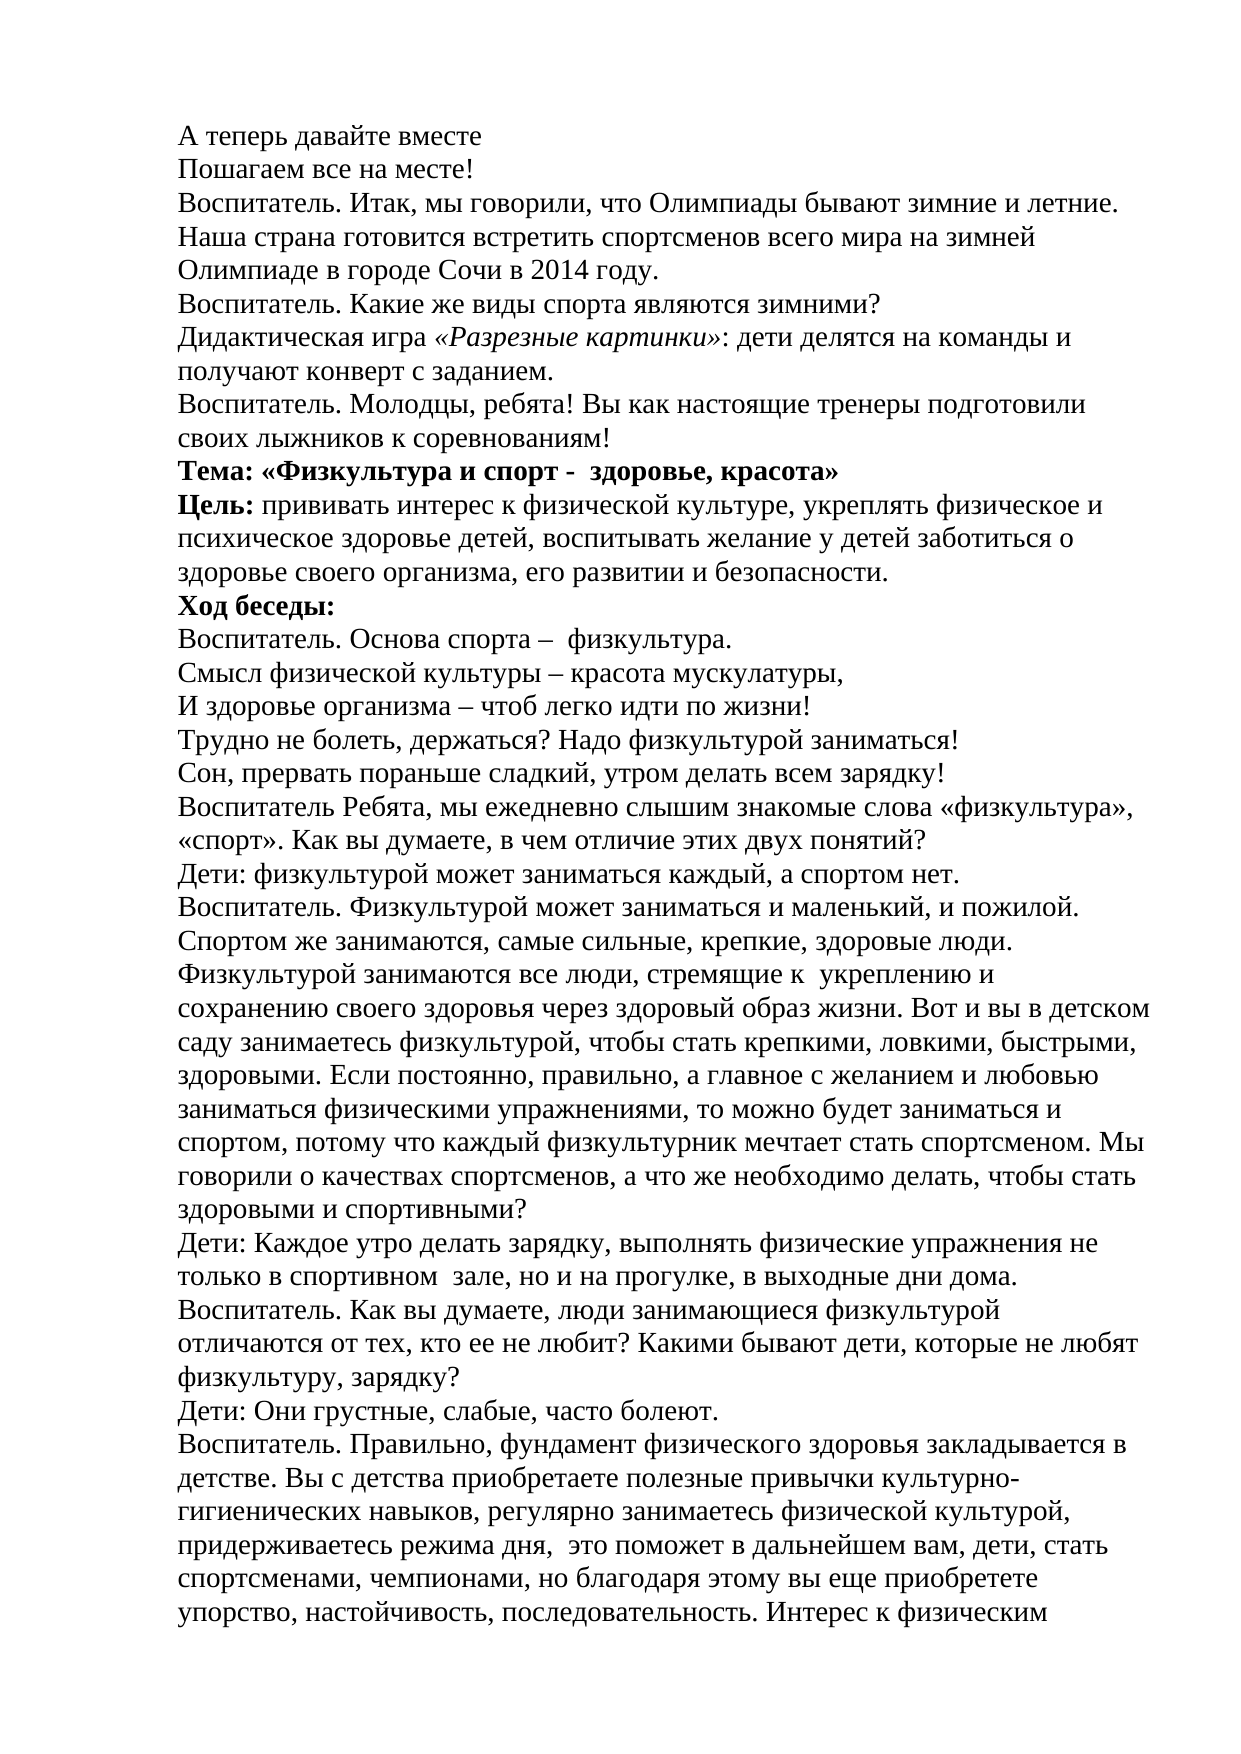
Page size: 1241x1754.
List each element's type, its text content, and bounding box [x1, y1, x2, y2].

text Сон, прервать пораньше сладкий, утром делать всем зарядку! [177, 755, 1152, 789]
text Воспитатель. Физкультурой может заниматься и маленький, и пожилой. Спортом же занимаются, самые сильные, крепкие, здоровые люди. Физкультурой занимаются все люди, стремящие к укреплению и сохранению своего здоровья через здоровый образ жизни. Вот и вы в детском саду занимаетесь физкультурой, чтобы стать крепкими, ловкими, быстрыми, здоровыми. Если постоянно, правильно, а главное с желанием и любовью заниматься физическими упражнениями, то можно будет заниматься и спортом, потому что каждый физкультурник мечтает стать спортсменом. Мы говорили о качествах спортсменов, а что же необходимо делать, чтобы стать здоровыми и спортивными? [177, 889, 1152, 1225]
text Пошагаем все на месте! [177, 152, 1152, 185]
text Воспитатель. Какие же виды спорта являются зимними? [177, 286, 1152, 319]
text Трудно не болеть, держаться? Надо физкультурой заниматься! [177, 722, 1152, 755]
text А теперь давайте вместе [177, 118, 1152, 152]
text Дети: Они грустные, слабые, часто болеют. [177, 1393, 1152, 1426]
text Цель: прививать интерес к физической культуре, укреплять физическое и психическое здоровье детей, воспитывать желание у детей заботиться о здоровье своего организма, его развитии и безопасности. [177, 487, 1152, 588]
text Дети: физкультурой может заниматься каждый, а спортом нет. [177, 856, 1152, 889]
text Воспитатель. Как вы думаете, люди занимающиеся физкультурой отличаются от тех, кто ее не любит? Какими бывают дети, которые не любят физкультуру, зарядку? [177, 1292, 1152, 1393]
text Дидактическая игра «Разрезные картинки»: дети делятся на команды и получают конверт с заданием. [177, 319, 1152, 386]
text Ход беседы: [177, 588, 1152, 621]
text Воспитатель. Итак, мы говорили, что Олимпиады бывают зимние и летние. Наша страна готовится встретить спортсменов всего мира на зимней Олимпиаде в городе Сочи в 2014 году. [177, 185, 1152, 286]
text Дети: Каждое утро делать зарядку, выполнять физические упражнения не только в спортивном зале, но и на прогулке, в выходные дни дома. [177, 1225, 1152, 1292]
text Воспитатель Ребята, мы ежедневно слышим знакомые слова «физкультура», «спорт». Как вы думаете, в чем отличие этих двух понятий? [177, 789, 1152, 856]
text Смысл физической культуры – красота мускулатуры, [177, 655, 1152, 688]
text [177, 1426, 1152, 1627]
text И здоровье организма – чтоб легко идти по жизни! [177, 688, 1152, 722]
text Воспитатель. Основа спорта – физкультура. [177, 621, 1152, 655]
text Тема: «Физкультура и спорт - здоровье, красота» [177, 453, 1152, 487]
text Воспитатель. Молодцы, ребята! Вы как настоящие тренеры подготовили своих лыжников к соревнованиям! [177, 386, 1152, 453]
